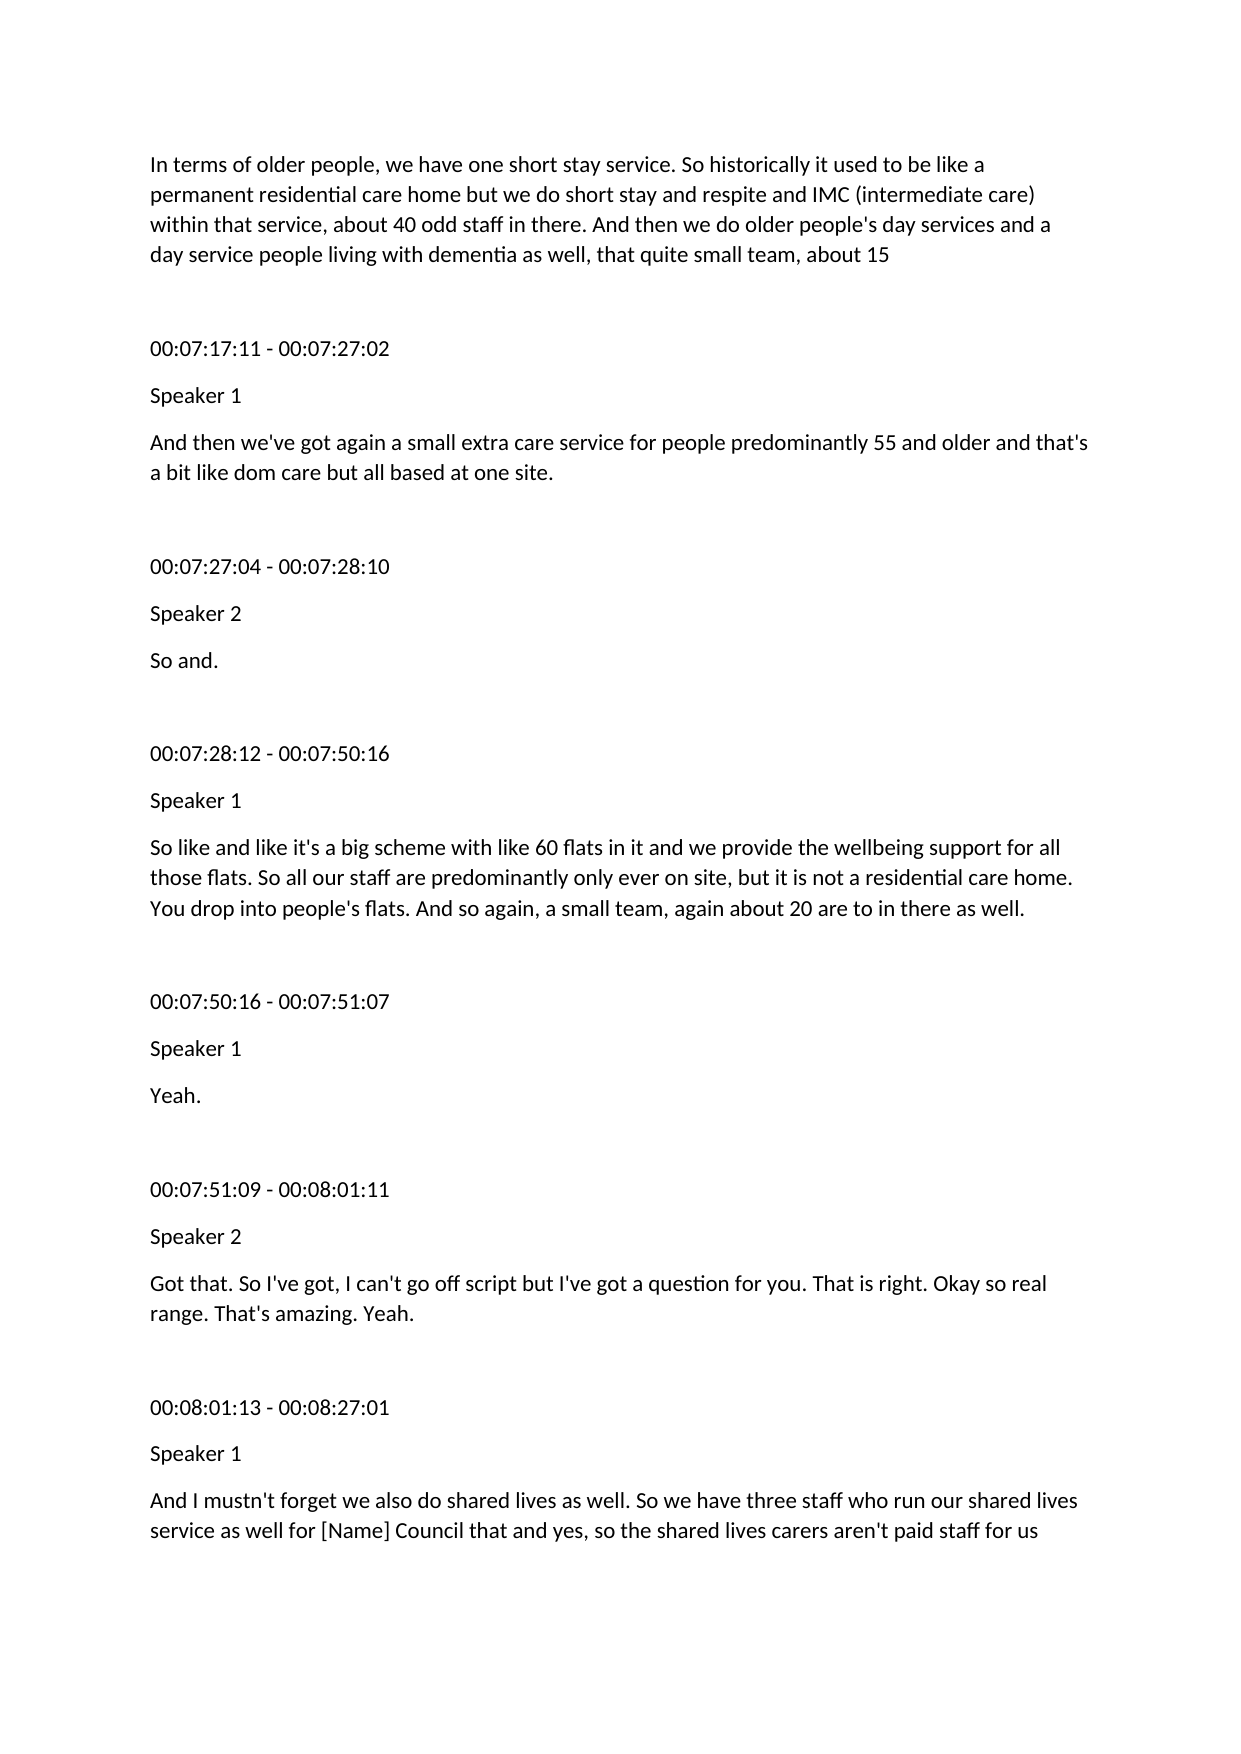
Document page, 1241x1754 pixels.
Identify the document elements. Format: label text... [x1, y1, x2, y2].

text So like and like it's a big scheme with like 60 flats in it and we provide the wellbeing support for all those flats. So all our staff are predominantly only ever on site, but it is not a residential care home. You drop into people's flats. And so again, a small team, again about 20 are to in there as well. [150, 833, 1090, 922]
text Speaker 1 [150, 1439, 1090, 1468]
text So and. [150, 646, 1090, 674]
text 00:07:27:04 - 00:07:28:10 [150, 552, 1090, 580]
text Speaker 2 [150, 599, 1090, 627]
text 00:07:17:11 - 00:07:27:02 [150, 334, 1090, 362]
text Speaker 1 [150, 786, 1090, 814]
text Yeah. [150, 1081, 1090, 1109]
text Speaker 1 [150, 381, 1090, 409]
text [150, 1486, 1090, 1545]
text In terms of older people, we have one short stay service. So historically it used to be like a permanent residential care home but we do short stay and respite and IMC (intermediate care) within that service, about 40 odd staff in there. And then we do older people's day services and a day service people living with dementia as well, that quite small team, about 15 [150, 150, 1090, 269]
text 00:07:28:12 - 00:07:50:16 [150, 739, 1090, 768]
text Speaker 1 [150, 1034, 1090, 1062]
text Speaker 2 [150, 1222, 1090, 1250]
text 00:07:50:16 - 00:07:51:07 [150, 987, 1090, 1016]
text 00:07:51:09 - 00:08:01:11 [150, 1175, 1090, 1203]
text 00:08:01:13 - 00:08:27:01 [150, 1393, 1090, 1421]
text And then we've got again a small extra care service for people predominantly 55 and older and that's a bit like dom care but all based at one site. [150, 428, 1090, 486]
text Got that. So I've got, I can't go off script but I've got a question for you. That is right. Okay so real range. That's amazing. Yeah. [150, 1269, 1090, 1327]
